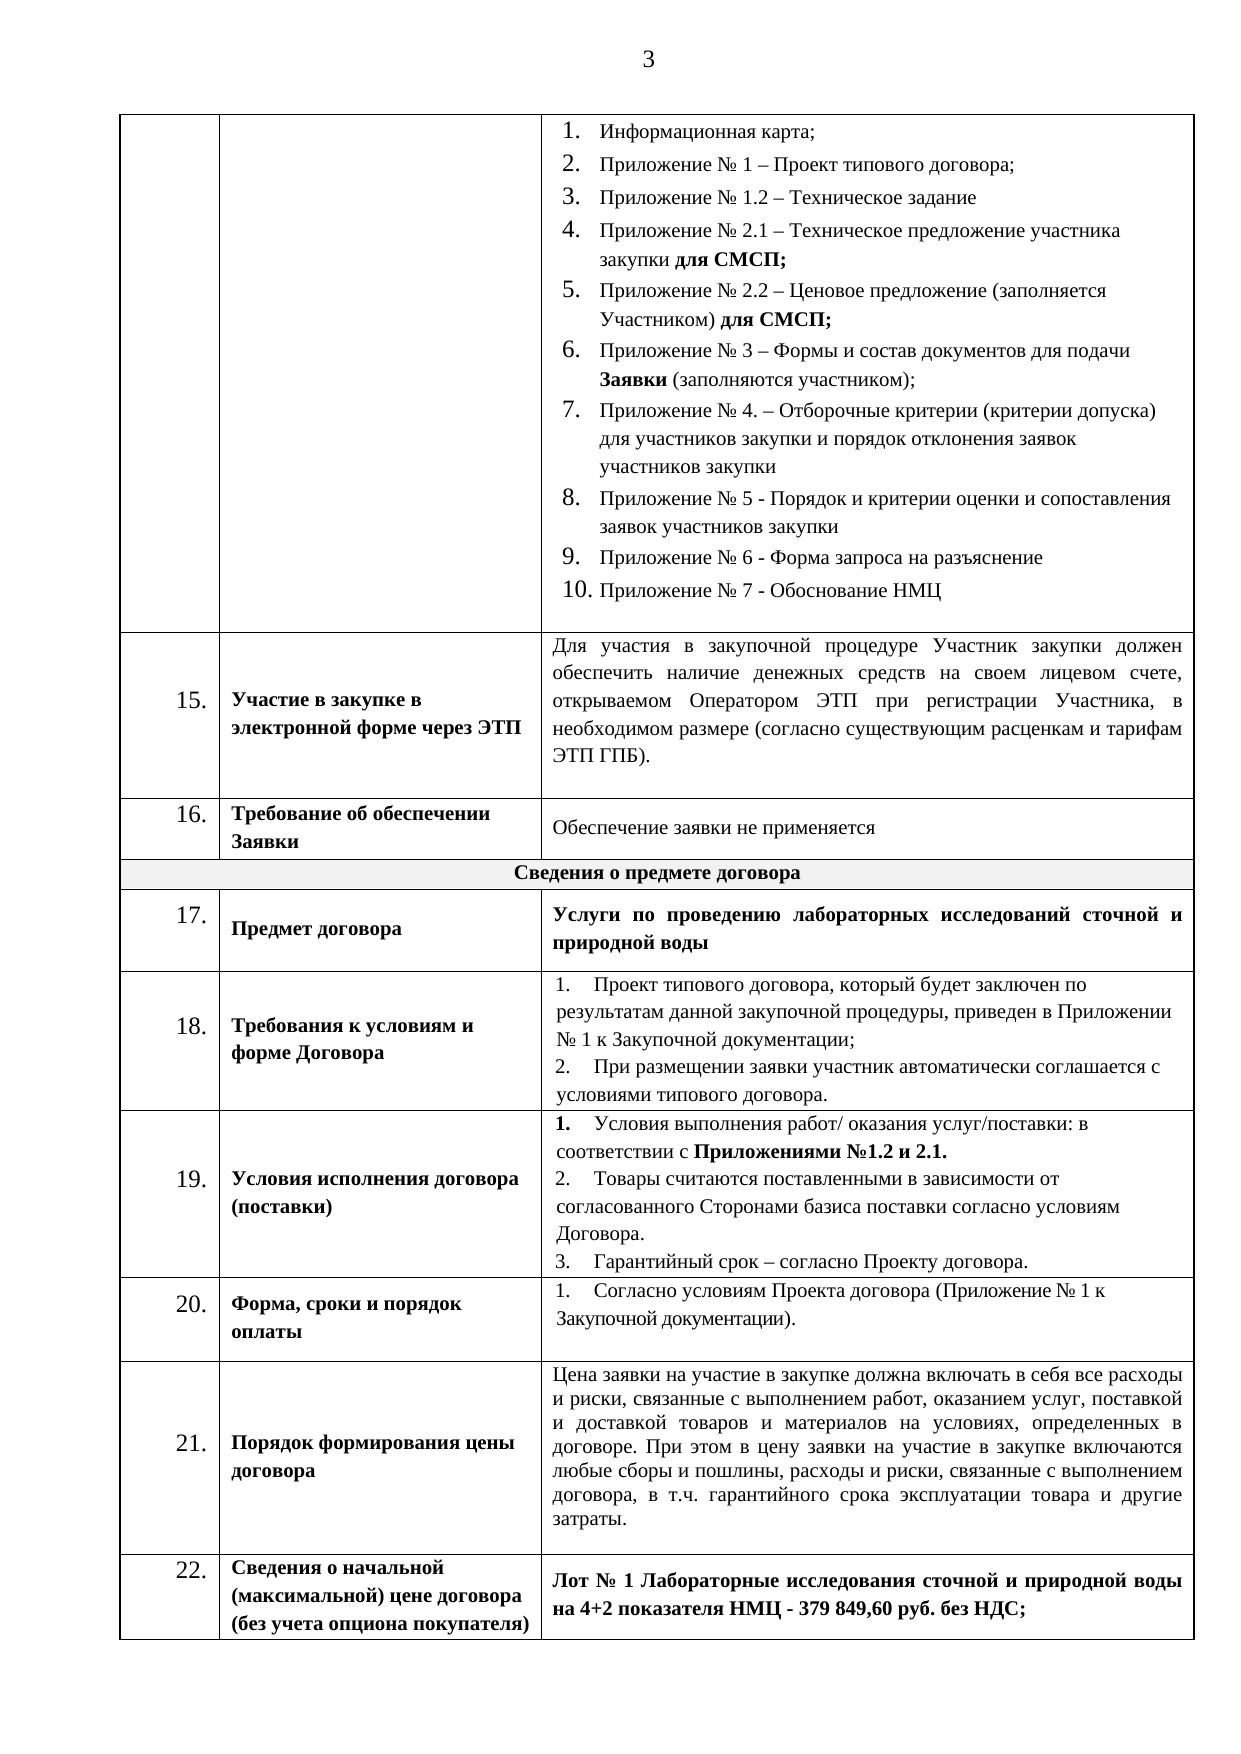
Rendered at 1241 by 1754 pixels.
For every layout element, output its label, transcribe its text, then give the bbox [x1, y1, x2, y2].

table_cell Согласно условиям Проекта договора (Приложение № 1 к Закупочной документации). [542, 1278, 1193, 1361]
table_cell Обеспечение заявки не применяется [542, 799, 1193, 859]
table_cell [121, 799, 219, 859]
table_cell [220, 1555, 541, 1639]
table_cell Форма, сроки и порядок оплаты [220, 1278, 541, 1361]
table_cell [121, 890, 219, 971]
table_cell [121, 1362, 219, 1554]
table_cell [220, 115, 541, 632]
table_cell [542, 1555, 1193, 1639]
table_cell Для участия в закупочной процедуре Участник закупки должен обеспечить наличие денежных средств на своем лицевом счете, открываемом Оператором ЭТП при регистрации Участника, в необходимом размере (согласно существующим расценкам и тарифам ЭТП ГПБ). [542, 633, 1193, 798]
table_cell [121, 1555, 219, 1639]
table_cell Условия исполнения договора (поставки) [220, 1111, 541, 1277]
table_cell Требование об обеспечении Заявки [220, 799, 541, 859]
table_cell [121, 972, 219, 1110]
table_cell Требования к условиям и форме Договора [220, 972, 541, 1110]
table_cell [121, 115, 219, 632]
table_cell [121, 1111, 219, 1277]
table_cell [121, 1278, 219, 1361]
table_cell Предмет договора [220, 890, 541, 971]
table_cell Участие в закупке в электронной форме через ЭТП [220, 633, 541, 798]
table_cell Условия выполнения работ/ оказания услуг/поставки: в соответствии с Приложениями №1.2 и 2.1. Товары считаются поставленными в зависимости от согласованного Сторонами базиса поставки согласно условиям Договора. Гарантийный срок – согласно Проекту договора. [542, 1111, 1193, 1277]
table_cell Порядок формирования цены договора [220, 1362, 541, 1554]
table_cell Цена заявки на участие в закупке должна включать в себя все расходы и риски, связанные с выполнением работ, оказанием услуг, поставкой и доставкой товаров и материалов на условиях, определенных в договоре. При этом в цену заявки на участие в закупке включаются любые сборы и пошлины, расходы и риски, связанные с выполнением договора, в т.ч. гарантийного срока эксплуатации товара и другие затраты. [542, 1362, 1193, 1554]
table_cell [542, 115, 1193, 632]
table_cell Сведения о предмете договора [121, 860, 1193, 888]
table_cell [121, 633, 219, 798]
table_cell Услуги по проведению лабораторных исследований сточной и природной воды [542, 890, 1193, 971]
table_cell Проект типового договора, который будет заключен по результатам данной закупочной процедуры, приведен в Приложении № 1 к Закупочной документации; При размещении заявки участник автоматически соглашается с условиями типового договора. [542, 972, 1193, 1110]
